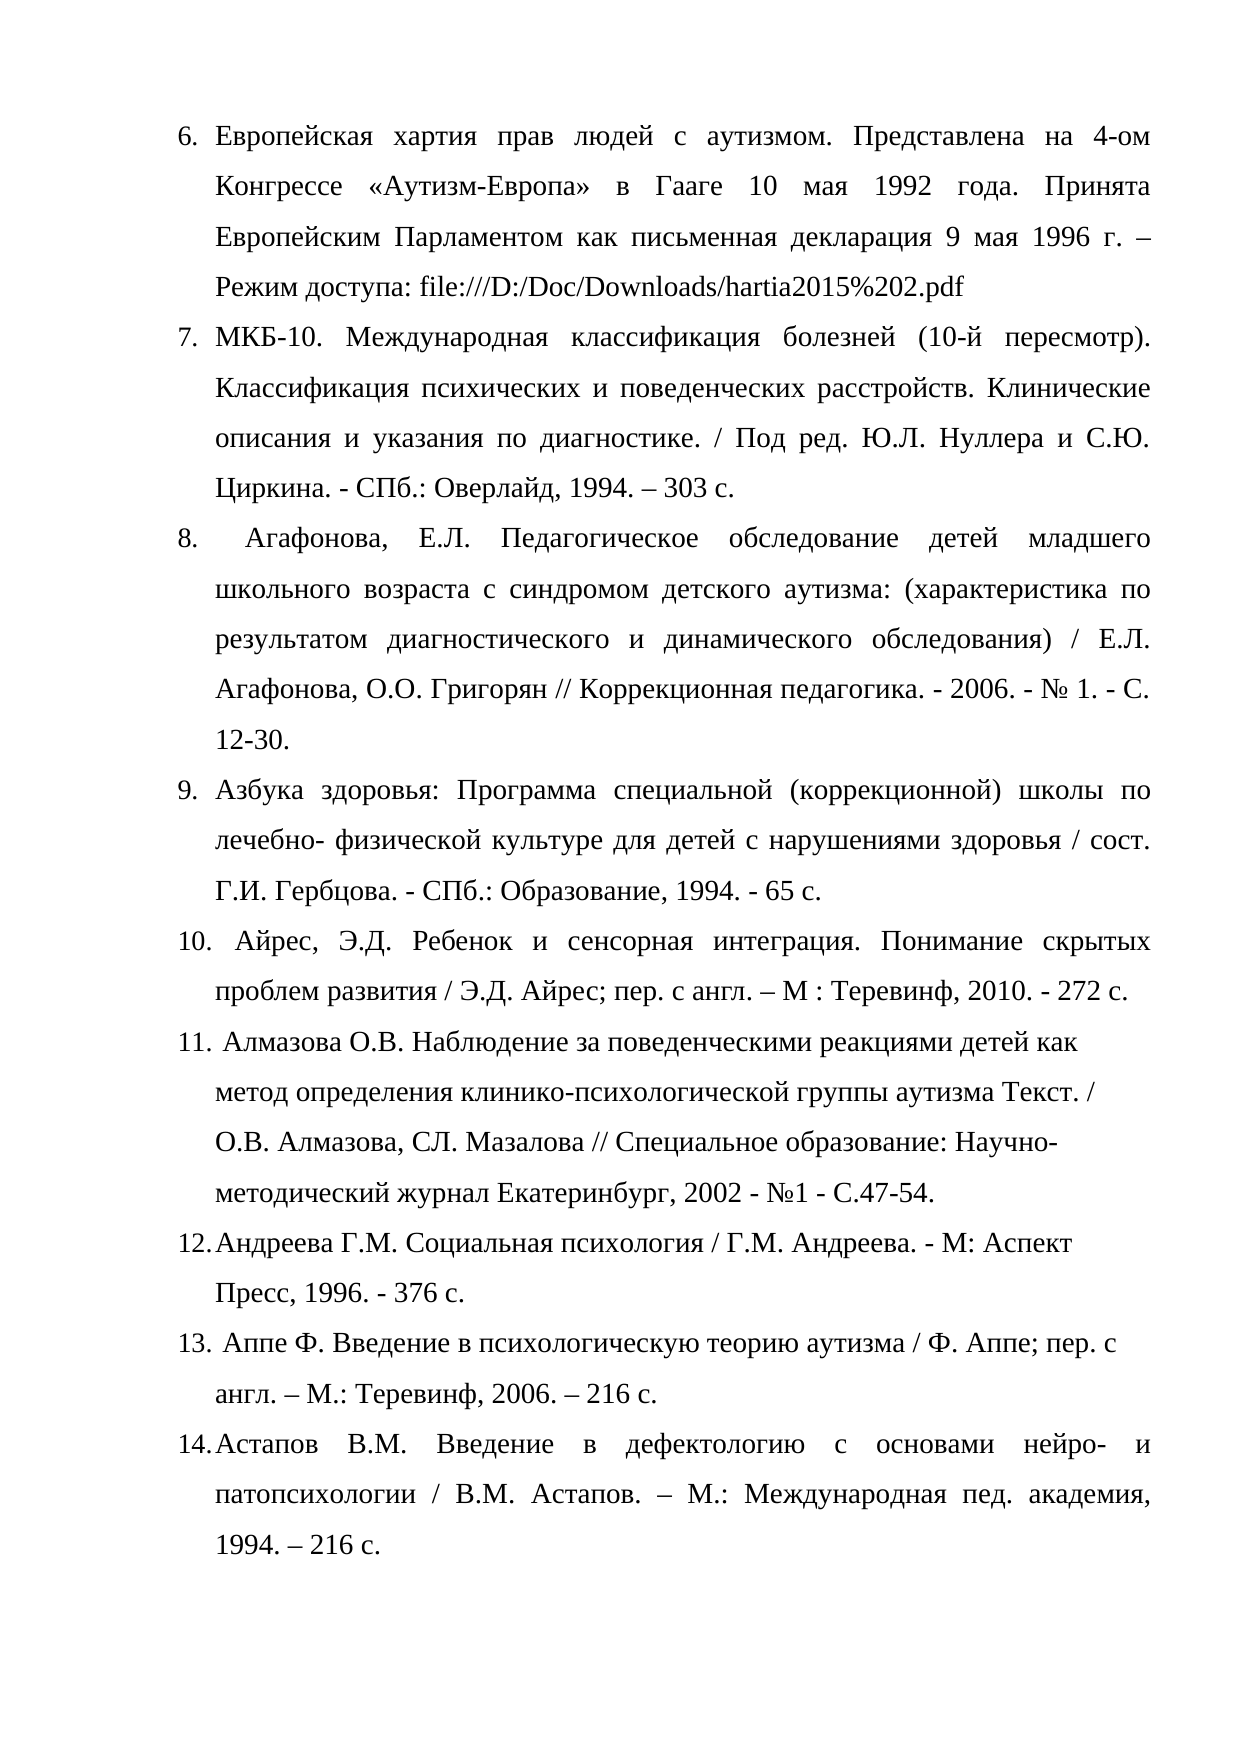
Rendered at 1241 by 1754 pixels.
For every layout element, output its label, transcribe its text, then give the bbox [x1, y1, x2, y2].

list Алмазова О.В. Наблюдение за поведенческими реакциями детей как метод определения клинико-психологической группы аутизма Текст. / О.В. Алмазова, СЛ. Мазалова // Специальное образование: Научно-методический журнал Екатеринбург, 2002 - №1 - С.47-54. [177, 1024, 1152, 1208]
list Айрес, Э.Д. Ребенок и сенсорная интеграция. Понимание скрытых проблем развития / Э.Д. Айрес; пер. с англ. – М : Теревинф, 2010. - 272 с. [177, 923, 1152, 1007]
list МКБ-10. Международная классификация болезней (10-й пересмотр). Классификация психических и поведенческих расстройств. Клинические описания и указания по диагностике. / Под ред. Ю.Л. Нуллера и С.Ю. Циркина. - СПб.: Оверлайд, 1994. – 303 с. [177, 319, 1152, 504]
list Астапов В.М. Введение в дефектологию с основами нейро- и патопсихологии / В.М. Астапов. – М.: Международная пед. академия, 1994. – 216 с. [177, 1426, 1152, 1560]
list Аппе Ф. Введение в психологическую теорию аутизма / Ф. Аппе; пер. с англ. – М.: Теревинф, 2006. – 216 с. [177, 1326, 1152, 1409]
list Европейская хартия прав людей с аутизмом. Представлена на 4-ом Конгрессе «Аутизм-Европа» в Гааге 10 мая 1992 года. Принята Европейским Парламентом как письменная декларация 9 мая 1996 г. – Режим доступа: file:///D:/Doc/Downloads/hartia2015%202.pdf [177, 118, 1152, 303]
list Андреева Г.М. Социальная психология / Г.М. Андреева. - М: Аспект Пресс, 1996. - 376 с. [177, 1225, 1152, 1309]
list Агафонова, Е.Л. Педагогическое обследование детей младшего школьного возраста с синдромом детского аутизма: (характеристика по результатом диагностического и динамического обследования) / Е.Л. Агафонова, О.О. Григорян // Коррекционная педагогика. - 2006. - № 1. - С. 12-30. [177, 521, 1152, 755]
list Азбука здоровья: Программа специальной (коррекционной) школы по лечебно- физической культуре для детей с нарушениями здоровья / сост. Г.И. Гербцова. - СПб.: Образование, 1994. - 65 с. [177, 772, 1152, 906]
